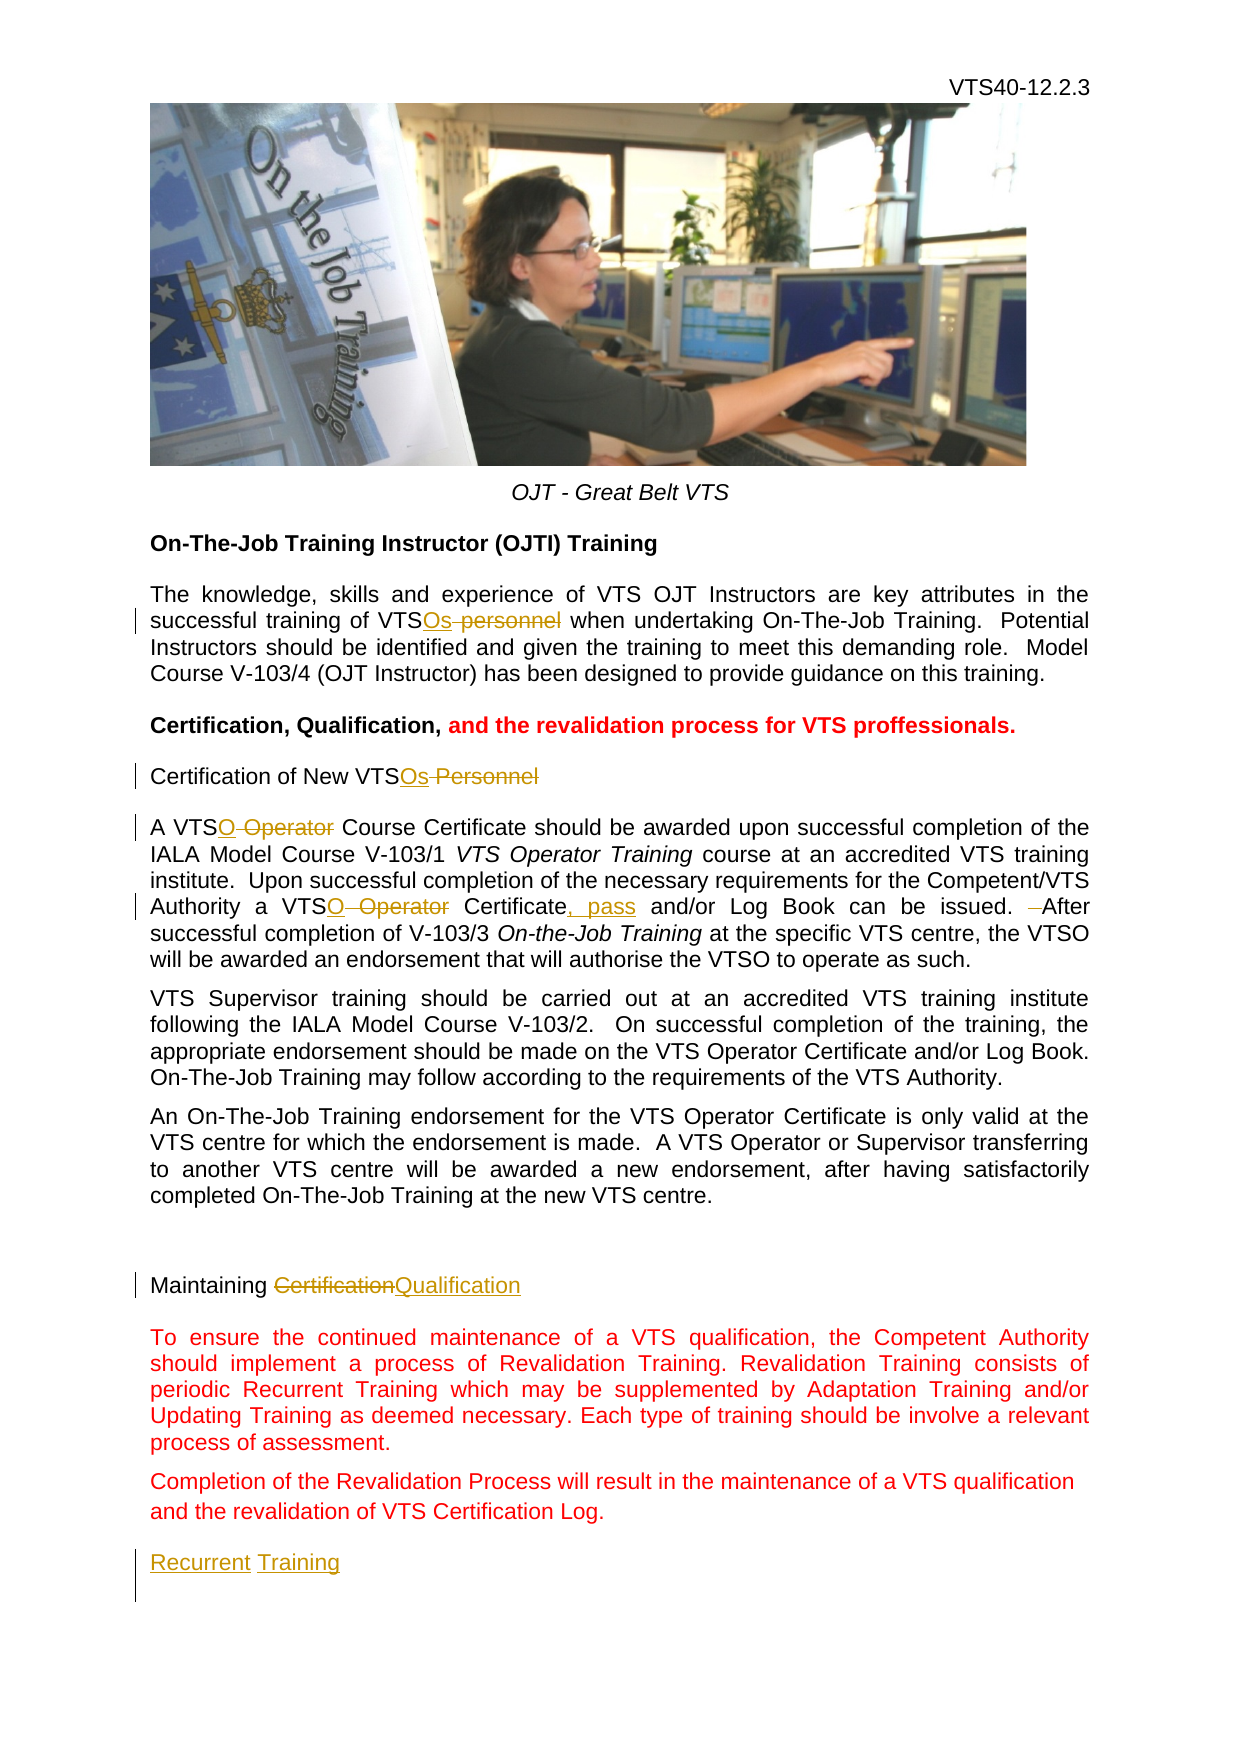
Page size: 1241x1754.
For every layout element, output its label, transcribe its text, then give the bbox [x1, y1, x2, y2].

text Maintaining [150, 1272, 1090, 1298]
text On-The-Job Training Instructor (OJTI) Training [150, 530, 1090, 556]
text Certification of New VTS [150, 763, 1090, 789]
text Completion of the Revalidation Process will result in the maintenance of a VTS qualification and the revalidation of VTS Certification Log. [150, 1468, 1090, 1524]
text Certification, Qualification, and the revalidation process for VTS proffessionals. [150, 712, 1090, 738]
text OJT - Great Belt VTS [150, 478, 1090, 505]
text An On-The-Job Training endorsement for the VTS Operator Certificate is only valid at the VTS centre for which the endorsement is made. A VTS Operator or Supervisor transferring to another VTS centre will be awarded a new endorsement, after having satisfactorily completed On-The-Job Training at the new VTS centre. [150, 1103, 1090, 1208]
picture [150, 103, 1027, 466]
text A VTS Course Certificate should be awarded upon successful completion of the IALA Model Course V-103/1 VTS Operator Training course at an accredited VTS training institute. Upon successful completion of the necessary requirements for the Competent/VTS Authority a VTS Certificate and/or Log Book can be issued. After successful completion of V-103/3 On-the-Job Training at the specific VTS centre, the VTSO will be awarded an endorsement that will authorise the VTSO to operate as such. [150, 814, 1090, 972]
text To ensure the continued maintenance of a VTS qualification, the Competent Authority should implement a process of Revalidation Training. Revalidation Training consists of periodic Recurrent Training which may be supplemented by Adaptation Training and/or Updating Training as deemed necessary. Each type of training should be involve a relevant process of assessment. [150, 1323, 1090, 1455]
text The knowledge, skills and experience of VTS OJT Instructors are key attributes in the successful training of VTS when undertaking On-The-Job Training. Potential Instructors should be identified and given the training to meet this demanding role. Model Course V-103/4 (OJT Instructor) has been designed to provide guidance on this training. [150, 581, 1090, 687]
text VTS Supervisor training should be carried out at an accredited VTS training institute following the IALA Model Course V-103/2. On successful completion of the training, the appropriate endorsement should be made on the VTS Operator Certificate and/or Log Book. On-The-Job Training may follow according to the requirements of the VTS Authority. [150, 985, 1090, 1090]
